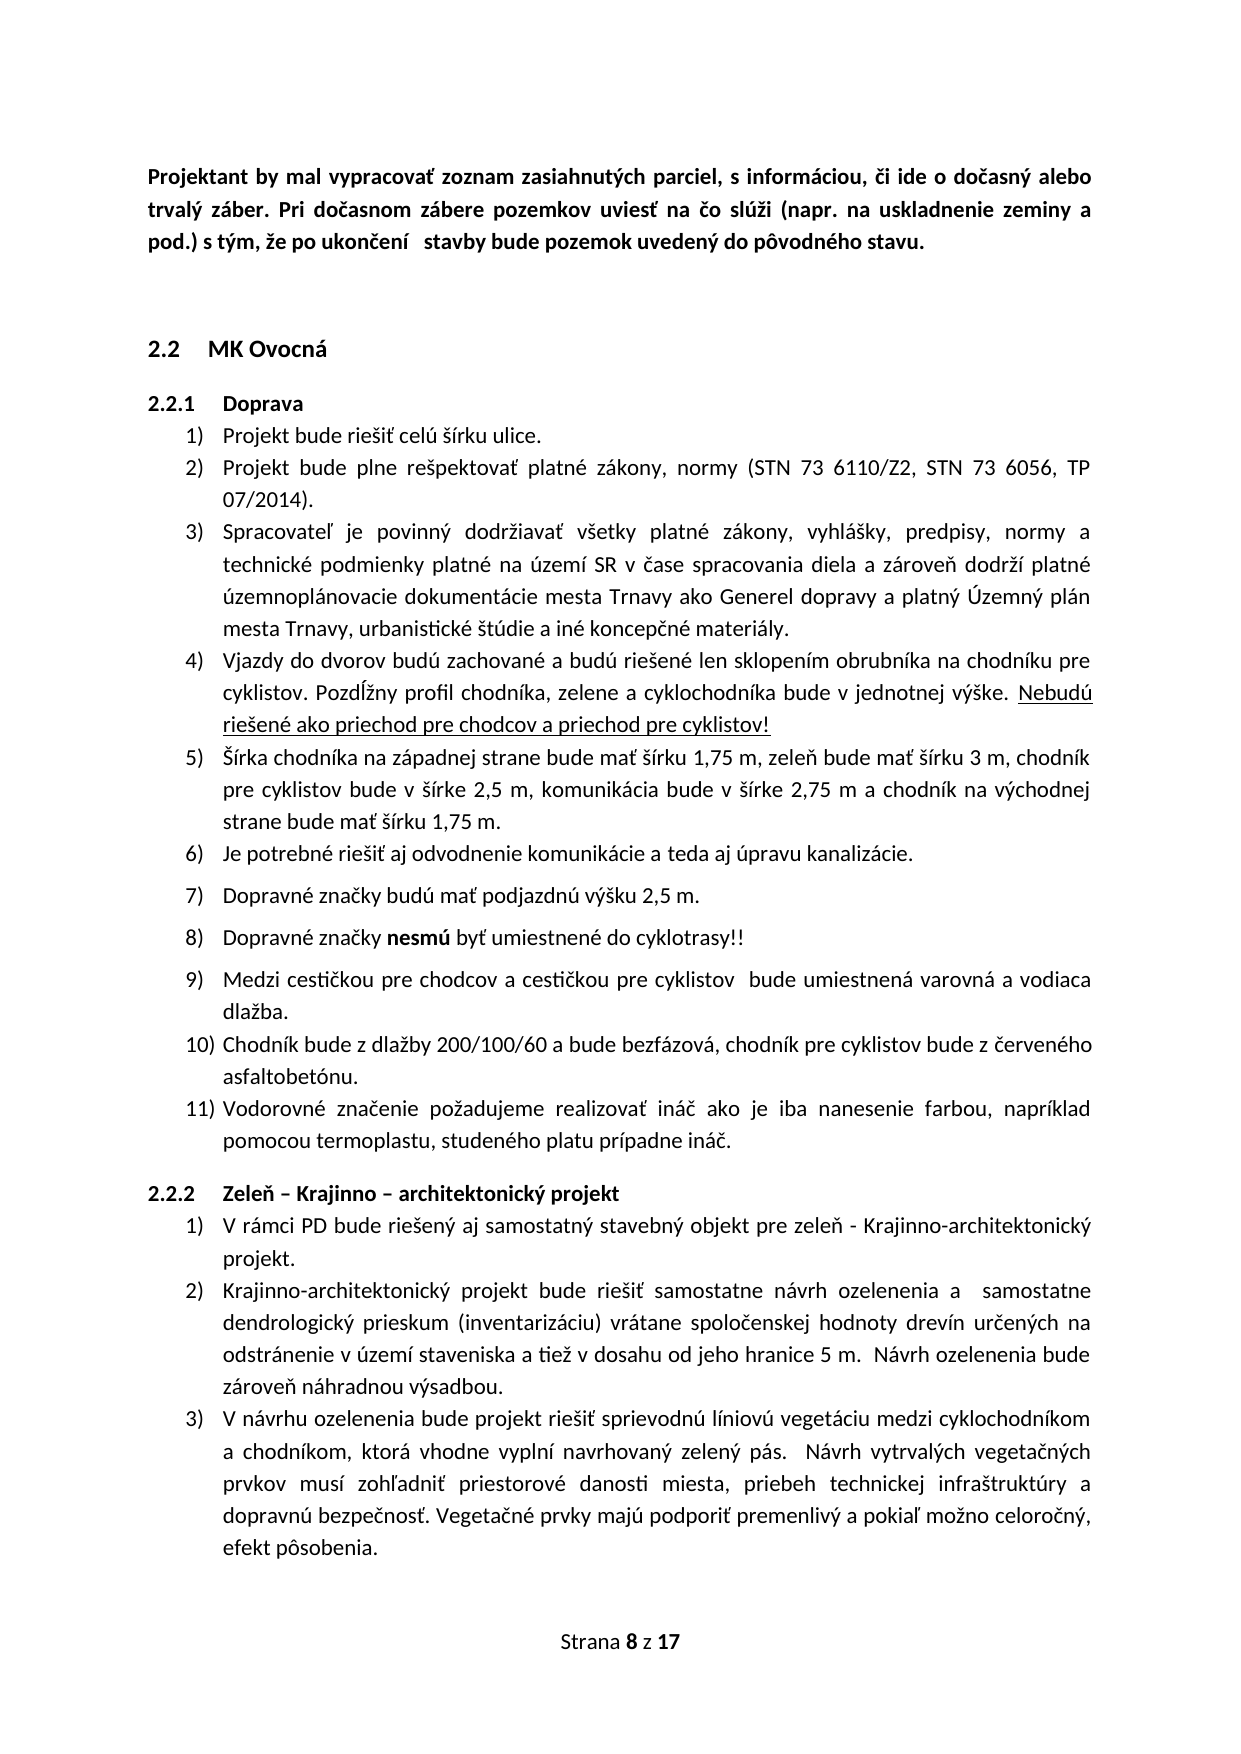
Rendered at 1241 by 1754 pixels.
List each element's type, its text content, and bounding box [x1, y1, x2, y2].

list Dopravné značky nesmú byť umiestnené do cyklotrasy!! [185, 923, 1092, 951]
list Chodník bude z dlažby 200/100/60 a bude bezfázová, chodník pre cyklistov bude z červeného asfaltobetónu. [185, 1030, 1092, 1090]
list Spracovateľ je povinný dodržiavať všetky platné zákony, vyhlášky, predpisy, normy a technické podmienky platné na území SR v čase spracovania diela a zároveň dodrží platné územnoplánovacie dokumentácie mesta Trnavy ako Generel dopravy a platný Územný plán mesta Trnavy, urbanistické štúdie a iné koncepčné materiály. [185, 517, 1092, 642]
subtitle Doprava [148, 389, 1092, 417]
list Je potrebné riešiť aj odvodnenie komunikácie a teda aj úpravu kanalizácie. [185, 839, 1092, 867]
list V návrhu ozelenenia bude projekt riešiť sprievodnú líniovú vegetáciu medzi cyklochodníkom a chodníkom, ktorá vhodne vyplní navrhovaný zelený pás. Návrh vytrvalých vegetačných prvkov musí zohľadniť priestorové danosti miesta, priebeh technickej infraštruktúry a dopravnú bezpečnosť. Vegetačné prvky majú podporiť premenlivý a pokiaľ možno celoročný, efekt pôsobenia. [185, 1404, 1092, 1561]
list Dopravné značky budú mať podjazdnú výšku 2,5 m. [185, 881, 1092, 909]
text Projektant by mal vypracovať zoznam zasiahnutých parciel, s informáciou, či ide o dočasný alebo trvalý záber. Pri dočasnom zábere pozemkov uviesť na čo slúži (napr. na uskladnenie zeminy a pod.) s tým, že po ukončení stavby bude pozemok uvedený do pôvodného stavu. [148, 162, 1092, 255]
list Projekt bude riešiť celú šírku ulice. [185, 421, 1092, 449]
list Projekt bude plne rešpektovať platné zákony, normy (STN 73 6110/Z2, STN 73 6056, TP 07/2014). [185, 453, 1092, 513]
list Medzi cestičkou pre chodcov a cestičkou pre cyklistov bude umiestnená varovná a vodiaca dlažba. [185, 965, 1092, 1026]
list Šírka chodníka na západnej strane bude mať šírku 1,75 m, zeleň bude mať šírku 3 m, chodník pre cyklistov bude v šírke 2,5 m, komunikácia bude v šírke 2,75 m a chodník na východnej strane bude mať šírku 1,75 m. [185, 743, 1092, 835]
list Vjazdy do dvorov budú zachované a budú riešené len sklopením obrubníka na chodníku pre cyklistov. Pozdĺžny profil chodníka, zelene a cyklochodníka bude v jednotnej výške. Nebudú riešené ako priechod pre chodcov a priechod pre cyklistov! [185, 646, 1092, 739]
list Krajinno-architektonický projekt bude riešiť samostatne návrh ozelenenia a samostatne dendrologický prieskum (inventarizáciu) vrátane spoločenskej hodnoty drevín určených na odstránenie v území staveniska a tiež v dosahu od jeho hranice 5 m. Návrh ozelenenia bude zároveň náhradnou výsadbou. [185, 1276, 1092, 1400]
subtitle Zeleň – Krajinno – architektonický projekt [148, 1179, 1092, 1207]
subtitle MK Ovocná [148, 333, 1092, 363]
list Vodorovné značenie požadujeme realizovať ináč ako je iba nanesenie farbou, napríklad pomocou termoplastu, studeného platu prípadne ináč. [185, 1094, 1092, 1154]
list V rámci PD bude riešený aj samostatný stavebný objekt pre zeleň - Krajinno-architektonický projekt. [185, 1211, 1092, 1272]
